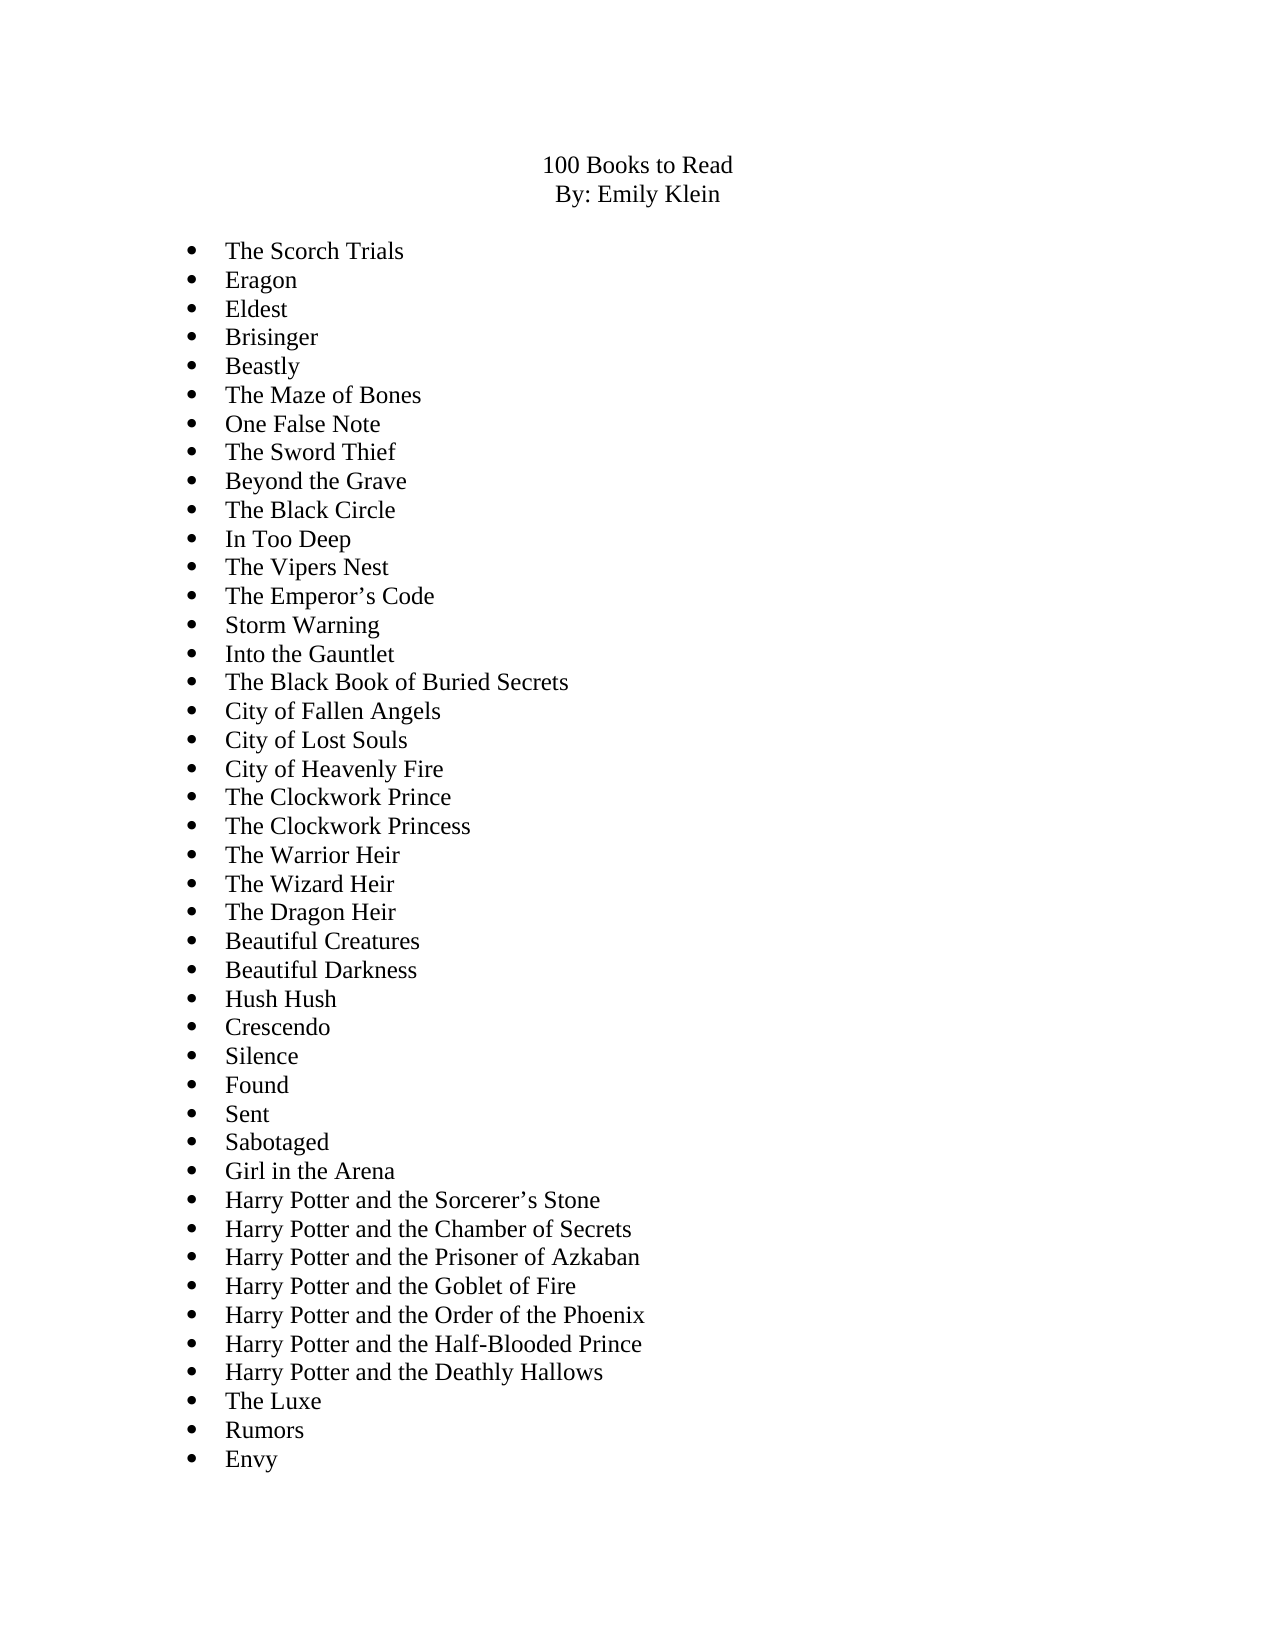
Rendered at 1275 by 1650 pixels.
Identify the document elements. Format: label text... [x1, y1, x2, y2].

list Eldest [187, 294, 1125, 322]
list The Warrior Heir [187, 840, 1125, 869]
list Eragon [187, 265, 1125, 294]
list Harry Potter and the Deathly Hallows [187, 1357, 1125, 1386]
list The Clockwork Princess [187, 811, 1125, 840]
list Sent [187, 1099, 1125, 1127]
list The Black Book of Buried Secrets [187, 667, 1125, 696]
list The Emperor’s Code [187, 581, 1125, 610]
list The Sword Thief [187, 437, 1125, 466]
list The Scorch Trials [187, 236, 1125, 265]
list Hush Hush [187, 984, 1125, 1012]
list City of Heavenly Fire [187, 754, 1125, 782]
list Harry Potter and the Sorcerer’s Stone [187, 1185, 1125, 1214]
list Beautiful Darkness [187, 955, 1125, 984]
list The Vipers Nest [187, 552, 1125, 581]
text 100 Books to Read [150, 150, 1125, 179]
list Beyond the Grave [187, 466, 1125, 495]
list Harry Potter and the Prisoner of Azkaban [187, 1242, 1125, 1271]
list Into the Gauntlet [187, 639, 1125, 667]
list Envy [187, 1444, 1125, 1472]
list The Clockwork Prince [187, 782, 1125, 811]
list The Black Circle [187, 495, 1125, 524]
list Brisinger [187, 322, 1125, 351]
list Girl in the Arena [187, 1156, 1125, 1185]
list City of Fallen Angels [187, 696, 1125, 725]
list Found [187, 1070, 1125, 1099]
list In Too Deep [187, 524, 1125, 552]
list The Luxe [187, 1386, 1125, 1415]
list One False Note [187, 409, 1125, 437]
list Rumors [187, 1415, 1125, 1444]
list City of Lost Souls [187, 725, 1125, 754]
list Beastly [187, 351, 1125, 380]
list Crescendo [187, 1012, 1125, 1041]
list Silence [187, 1041, 1125, 1070]
list Beautiful Creatures [187, 926, 1125, 955]
list The Wizard Heir [187, 869, 1125, 897]
list Harry Potter and the Goblet of Fire [187, 1271, 1125, 1300]
text By: Emily Klein [150, 179, 1125, 207]
list The Maze of Bones [187, 380, 1125, 409]
list The Dragon Heir [187, 897, 1125, 926]
list Harry Potter and the Chamber of Secrets [187, 1214, 1125, 1242]
list Harry Potter and the Order of the Phoenix [187, 1300, 1125, 1329]
list Storm Warning [187, 610, 1125, 639]
list Harry Potter and the Half-Blooded Prince [187, 1329, 1125, 1357]
list Sabotaged [187, 1127, 1125, 1156]
